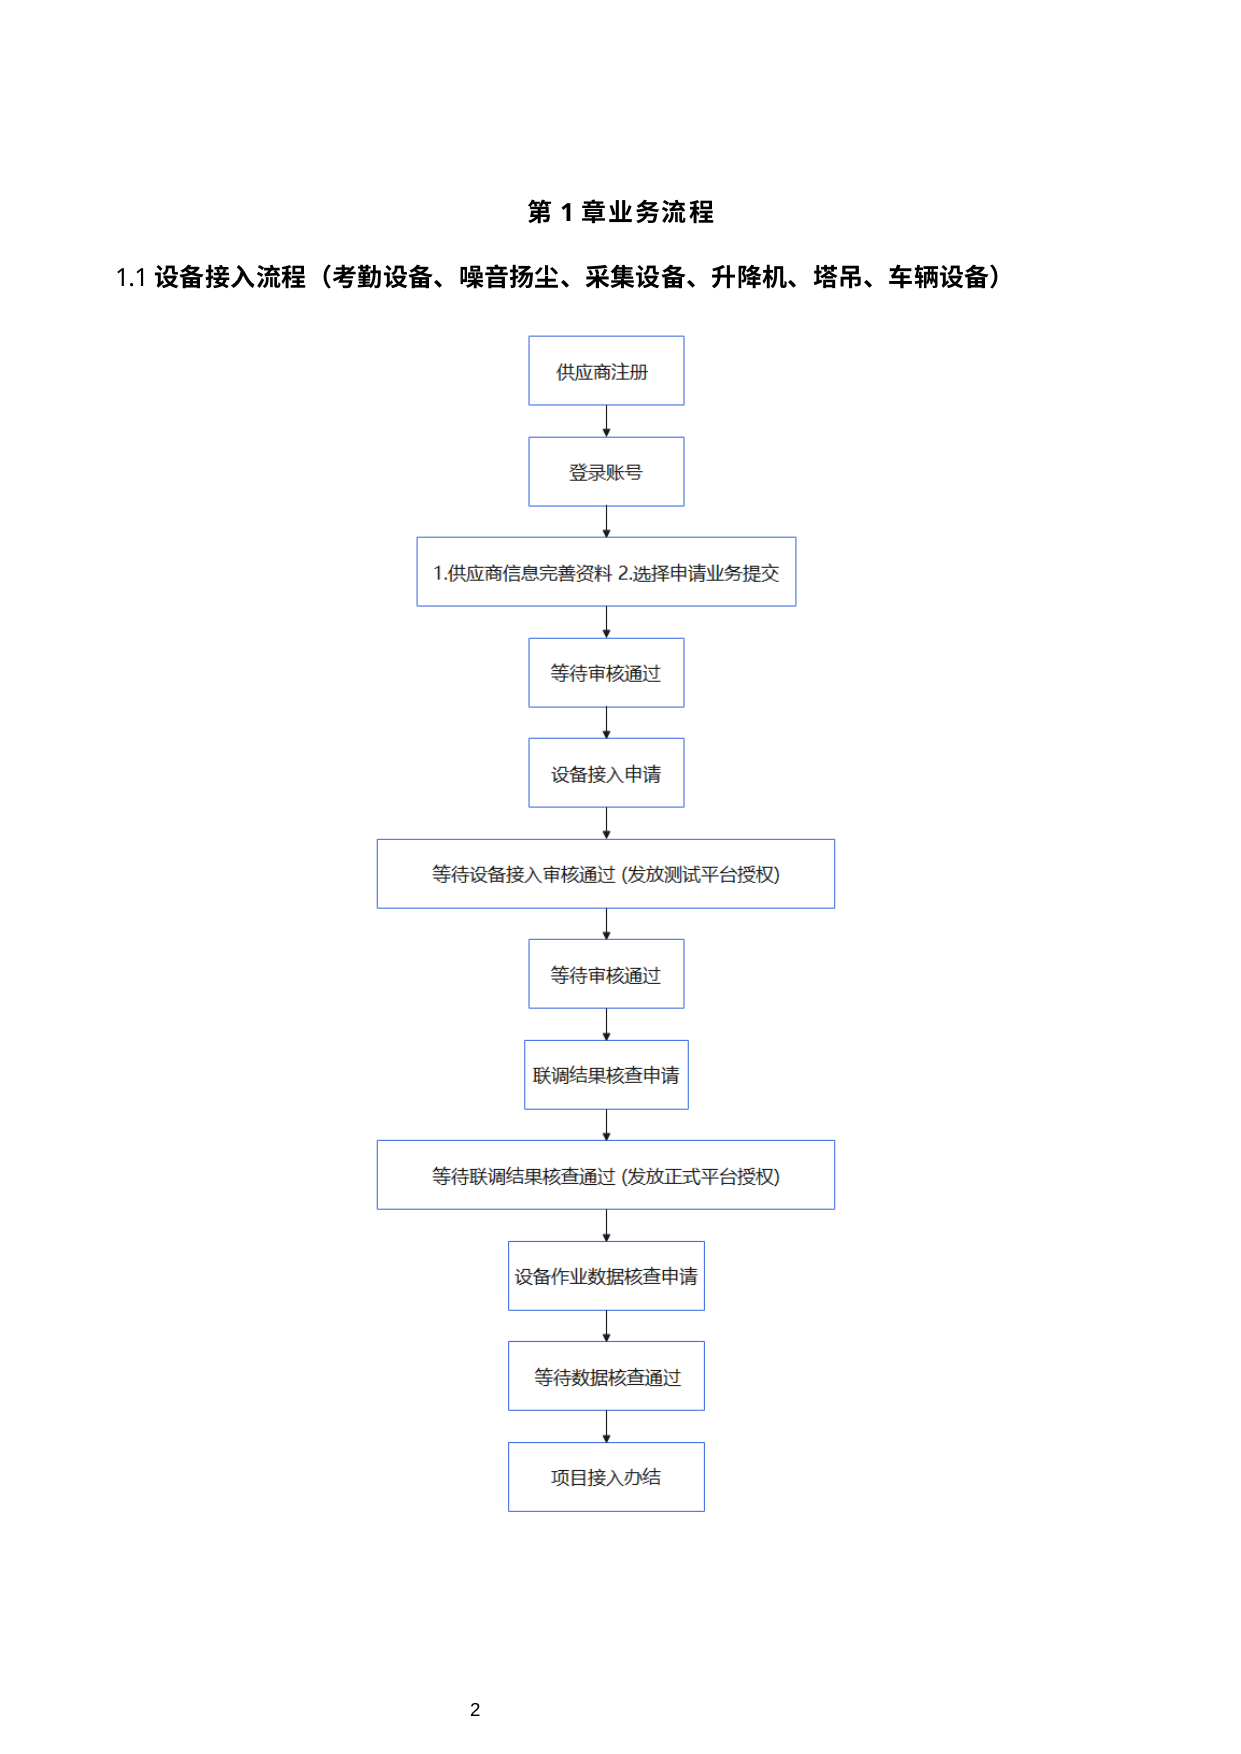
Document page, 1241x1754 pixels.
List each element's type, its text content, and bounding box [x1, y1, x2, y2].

list 设备接入流程（考勤设备、噪音扬尘、采集设备、升降机、塔吊、车辆设备） [115, 258, 1128, 294]
picture [295, 312, 945, 1570]
text 第1章业务流程 [114, 192, 1128, 229]
